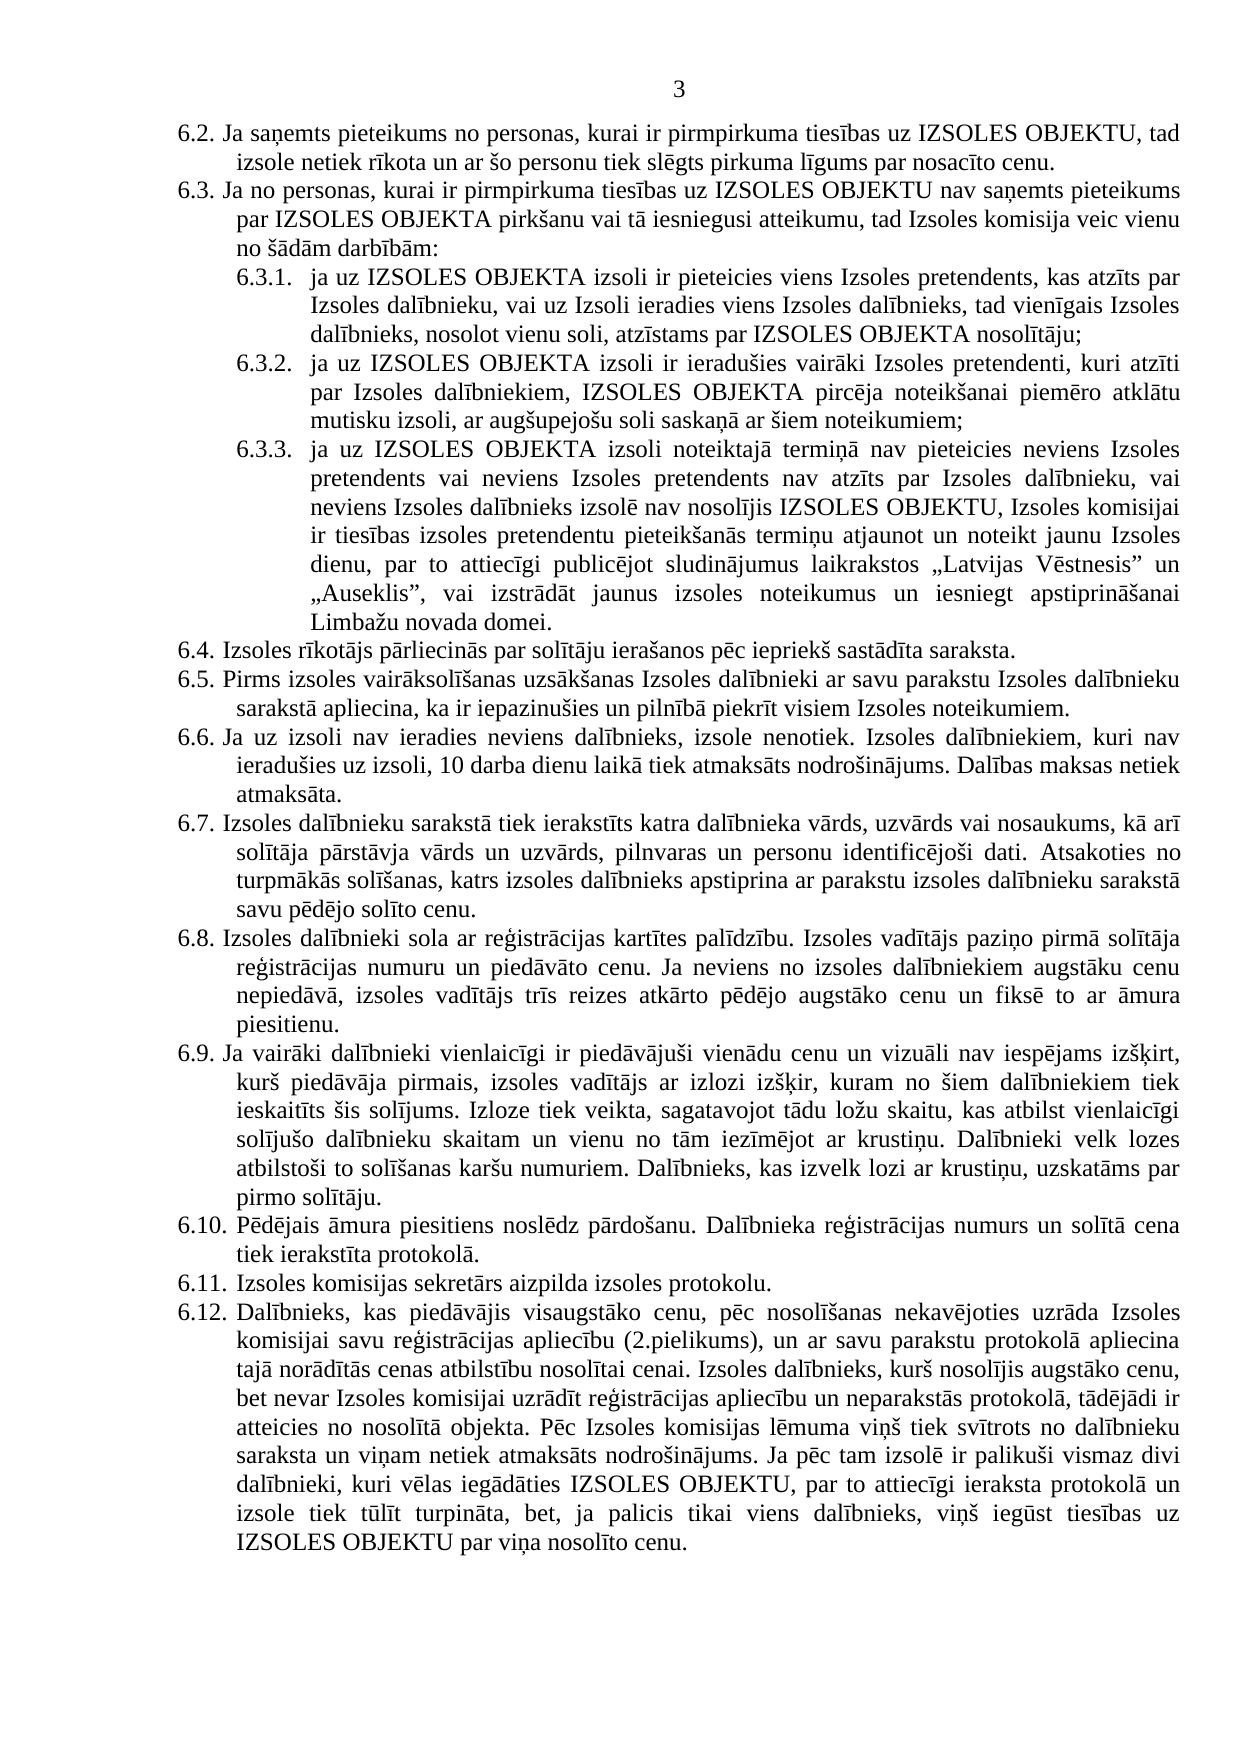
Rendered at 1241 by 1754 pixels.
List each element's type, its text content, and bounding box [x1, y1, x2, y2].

list ja uz IZSOLES OBJEKTA izsoli ir ieradušies vairāki Izsoles pretendenti, kuri atzīti par Izsoles dalībniekiem, IZSOLES OBJEKTA pircēja noteikšanai piemēro atklātu mutisku izsoli, ar augšupejošu soli saskaņā ar šiem noteikumiem; [236, 348, 1181, 434]
list Ja saņemts pieteikums no personas, kurai ir pirmpirkuma tiesības uz IZSOLES OBJEKTU, tad izsole netiek rīkota un ar šo personu tiek slēgts pirkuma līgums par nosacīto cenu. [177, 118, 1181, 176]
list Ja uz izsoli nav ieradies neviens dalībnieks, izsole nenotiek. Izsoles dalībniekiem, kuri nav ieradušies uz izsoli, 10 darba dienu laikā tiek atmaksāts nodrošinājums. Dalības maksas netiek atmaksāta. [177, 722, 1181, 808]
list Pirms izsoles vairāksolīšanas uzsākšanas Izsoles dalībnieki ar savu parakstu Izsoles dalībnieku sarakstā apliecina, ka ir iepazinušies un pilnībā piekrīt visiem Izsoles noteikumiem. [177, 664, 1181, 722]
list Ja vairāki dalībnieki vienlaicīgi ir piedāvājuši vienādu cenu un vizuāli nav iespējams izšķirt, kurš piedāvāja pirmais, izsoles vadītājs ar izlozi izšķir, kuram no šiem dalībniekiem tiek ieskaitīts šis solījums. Izloze tiek veikta, sagatavojot tādu ložu skaitu, kas atbilst vienlaicīgi solījušo dalībnieku skaitam un vienu no tām iezīmējot ar krustiņu. Dalībnieki velk lozes atbilstoši to solīšanas karšu numuriem. Dalībnieks, kas izvelk lozi ar krustiņu, uzskatāms par pirmo solītāju. [177, 1038, 1181, 1211]
list ja uz IZSOLES OBJEKTA izsoli ir pieteicies viens Izsoles pretendents, kas atzīts par Izsoles dalībnieku, vai uz Izsoli ieradies viens Izsoles dalībnieks, tad vienīgais Izsoles dalībnieks, nosolot vienu soli, atzīstams par IZSOLES OBJEKTA nosolītāju; [236, 262, 1181, 348]
list Izsoles dalībnieku sarakstā tiek ierakstīts katra dalībnieka vārds, uzvārds vai nosaukums, kā arī solītāja pārstāvja vārds un uzvārds, pilnvaras un personu identificējoši dati. Atsakoties no turpmākās solīšanas, katrs izsoles dalībnieks apstiprina ar parakstu izsoles dalībnieku sarakstā savu pēdējo solīto cenu. [177, 808, 1181, 923]
list Pēdējais āmura piesitiens noslēdz pārdošanu. Dalībnieka reģistrācijas numurs un solītā cena tiek ierakstīta protokolā. [177, 1211, 1181, 1268]
list Dalībnieks, kas piedāvājis visaugstāko cenu, pēc nosolīšanas nekavējoties uzrāda Izsoles komisijai savu reģistrācijas apliecību (2.pielikums), un ar savu parakstu protokolā apliecina tajā norādītās cenas atbilstību nosolītai cenai. Izsoles dalībnieks, kurš nosolījis augstāko cenu, bet nevar Izsoles komisijai uzrādīt reģistrācijas apliecību un neparakstās protokolā, tādējādi ir atteicies no nosolītā objekta. Pēc Izsoles komisijas lēmuma viņš tiek svītrots no dalībnieku saraksta un viņam netiek atmaksāts nodrošinājums. Ja pēc tam izsolē ir palikuši vismaz divi dalībnieki, kuri vēlas iegādāties izsoles objektu, par to attiecīgi ieraksta protokolā un izsole tiek tūlīt turpināta, bet, ja palicis tikai viens dalībnieks, viņš iegūst tiesības uz izsoles objektu par viņa nosolīto cenu. [177, 1297, 1181, 1556]
list Ja no personas, kurai ir pirmpirkuma tiesības uz IZSOLES OBJEKTU nav saņemts pieteikums par IZSOLES OBJEKTA pirkšanu vai tā iesniegusi atteikumu, tad Izsoles komisija veic vienu no šādām darbībām: [177, 176, 1181, 262]
list Izsoles dalībnieki sola ar reģistrācijas kartītes palīdzību. Izsoles vadītājs paziņo pirmā solītāja reģistrācijas numuru un piedāvāto cenu. Ja neviens no izsoles dalībniekiem augstāku cenu nepiedāvā, izsoles vadītājs trīs reizes atkārto pēdējo augstāko cenu un fiksē to ar āmura piesitienu. [177, 923, 1181, 1038]
list ja uz IZSOLES OBJEKTA izsoli noteiktajā termiņā nav pieteicies neviens Izsoles pretendents vai neviens Izsoles pretendents nav atzīts par Izsoles dalībnieku, vai neviens Izsoles dalībnieks izsolē nav nosolījis IZSOLES OBJEKTU, Izsoles komisijai ir tiesības izsoles pretendentu pieteikšanās termiņu atjaunot un noteikt jaunu Izsoles dienu, par to attiecīgi publicējot sludinājumus laikrakstos „Latvijas Vēstnesis” un „Auseklis”, vai izstrādāt jaunus izsoles noteikumus un iesniegt apstiprināšanai Limbažu novada domei. [236, 434, 1181, 636]
list Izsoles komisijas sekretārs aizpilda izsoles protokolu. [177, 1268, 1181, 1297]
list Izsoles rīkotājs pārliecinās par solītāju ierašanos pēc iepriekš sastādīta saraksta. [177, 636, 1181, 664]
